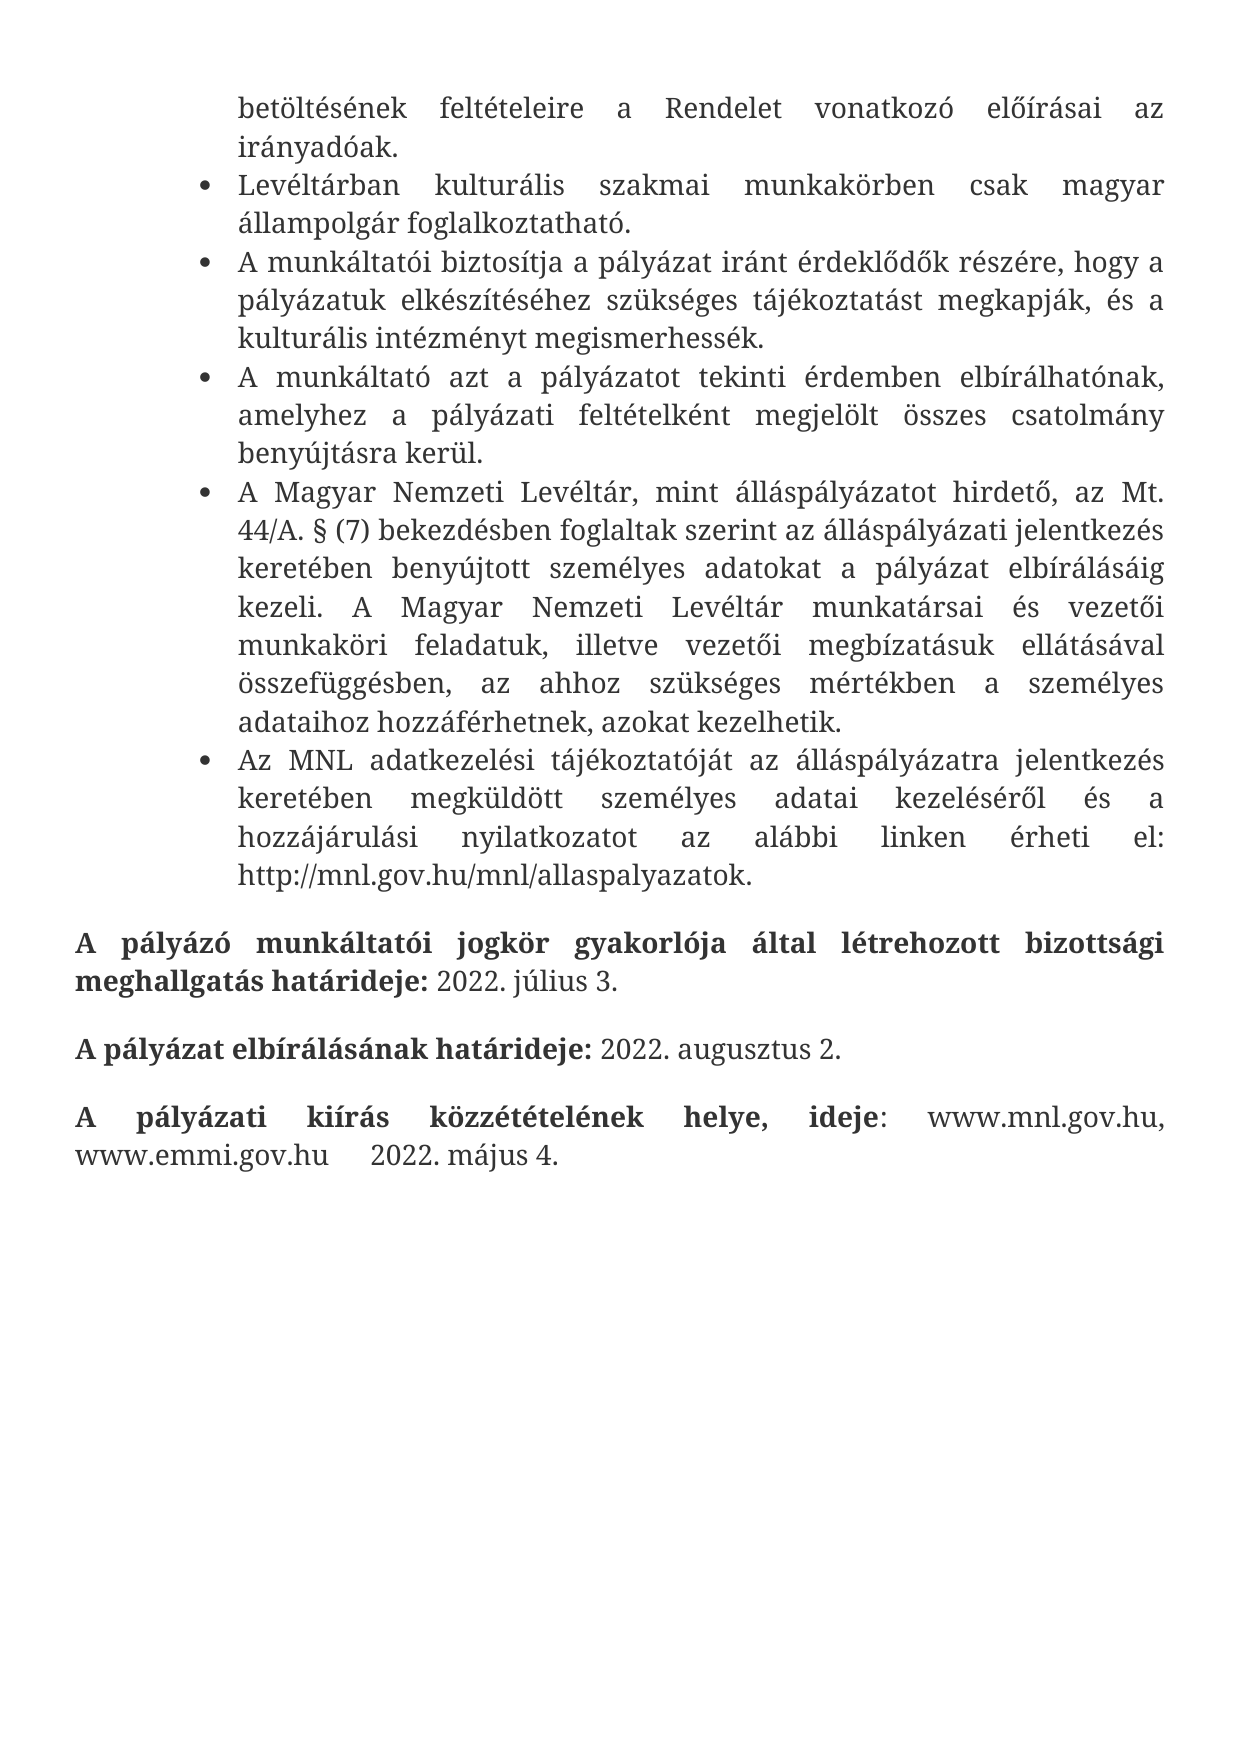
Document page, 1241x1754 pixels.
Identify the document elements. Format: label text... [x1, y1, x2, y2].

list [200, 89, 1165, 165]
list Az MNL adatkezelési tájékoztatóját az álláspályázatra jelentkezés keretében megküldött személyes adatai kezeléséről és a hozzájárulási nyilatkozatot az alábbi linken érheti el: http://mnl.gov.hu/mnl/allaspalyazatok. [200, 740, 1165, 894]
list A munkáltató azt a pályázatot tekinti érdemben elbírálhatónak, amelyhez a pályázati feltételként megjelölt összes csatolmány benyújtásra kerül. [200, 357, 1165, 472]
list A munkáltatói biztosítja a pályázat iránt érdeklődők részére, hogy a pályázatuk elkészítéséhez szükséges tájékoztatást megkapják, és a kulturális intézményt megismerhessék. [200, 242, 1165, 357]
text A pályázat elbírálásának határideje: 2022. augusztus 2. [75, 1029, 1165, 1068]
text A pályázati kiírás közzétételének helye, ideje: www.mnl.gov.hu, www.emmi.gov.hu 2022. május 4. [75, 1097, 1165, 1174]
text A pályázó munkáltatói jogkör gyakorlója által létrehozott bizottsági meghallgatás határideje: 2022. július 3. [75, 923, 1165, 1000]
list A Magyar Nemzeti Levéltár, mint álláspályázatot hirdető, az Mt. 44/A. § (7) bekezdésben foglaltak szerint az álláspályázati jelentkezés keretében benyújtott személyes adatokat a pályázat elbírálásáig kezeli. A Magyar Nemzeti Levéltár munkatársai és vezetői munkaköri feladatuk, illetve vezetői megbízatásuk ellátásával összefüggésben, az ahhoz szükséges mértékben a személyes adataihoz hozzáférhetnek, azokat kezelhetik. [200, 472, 1165, 740]
list Levéltárban kulturális szakmai munkakörben csak magyar állampolgár foglalkoztatható. [200, 165, 1165, 242]
